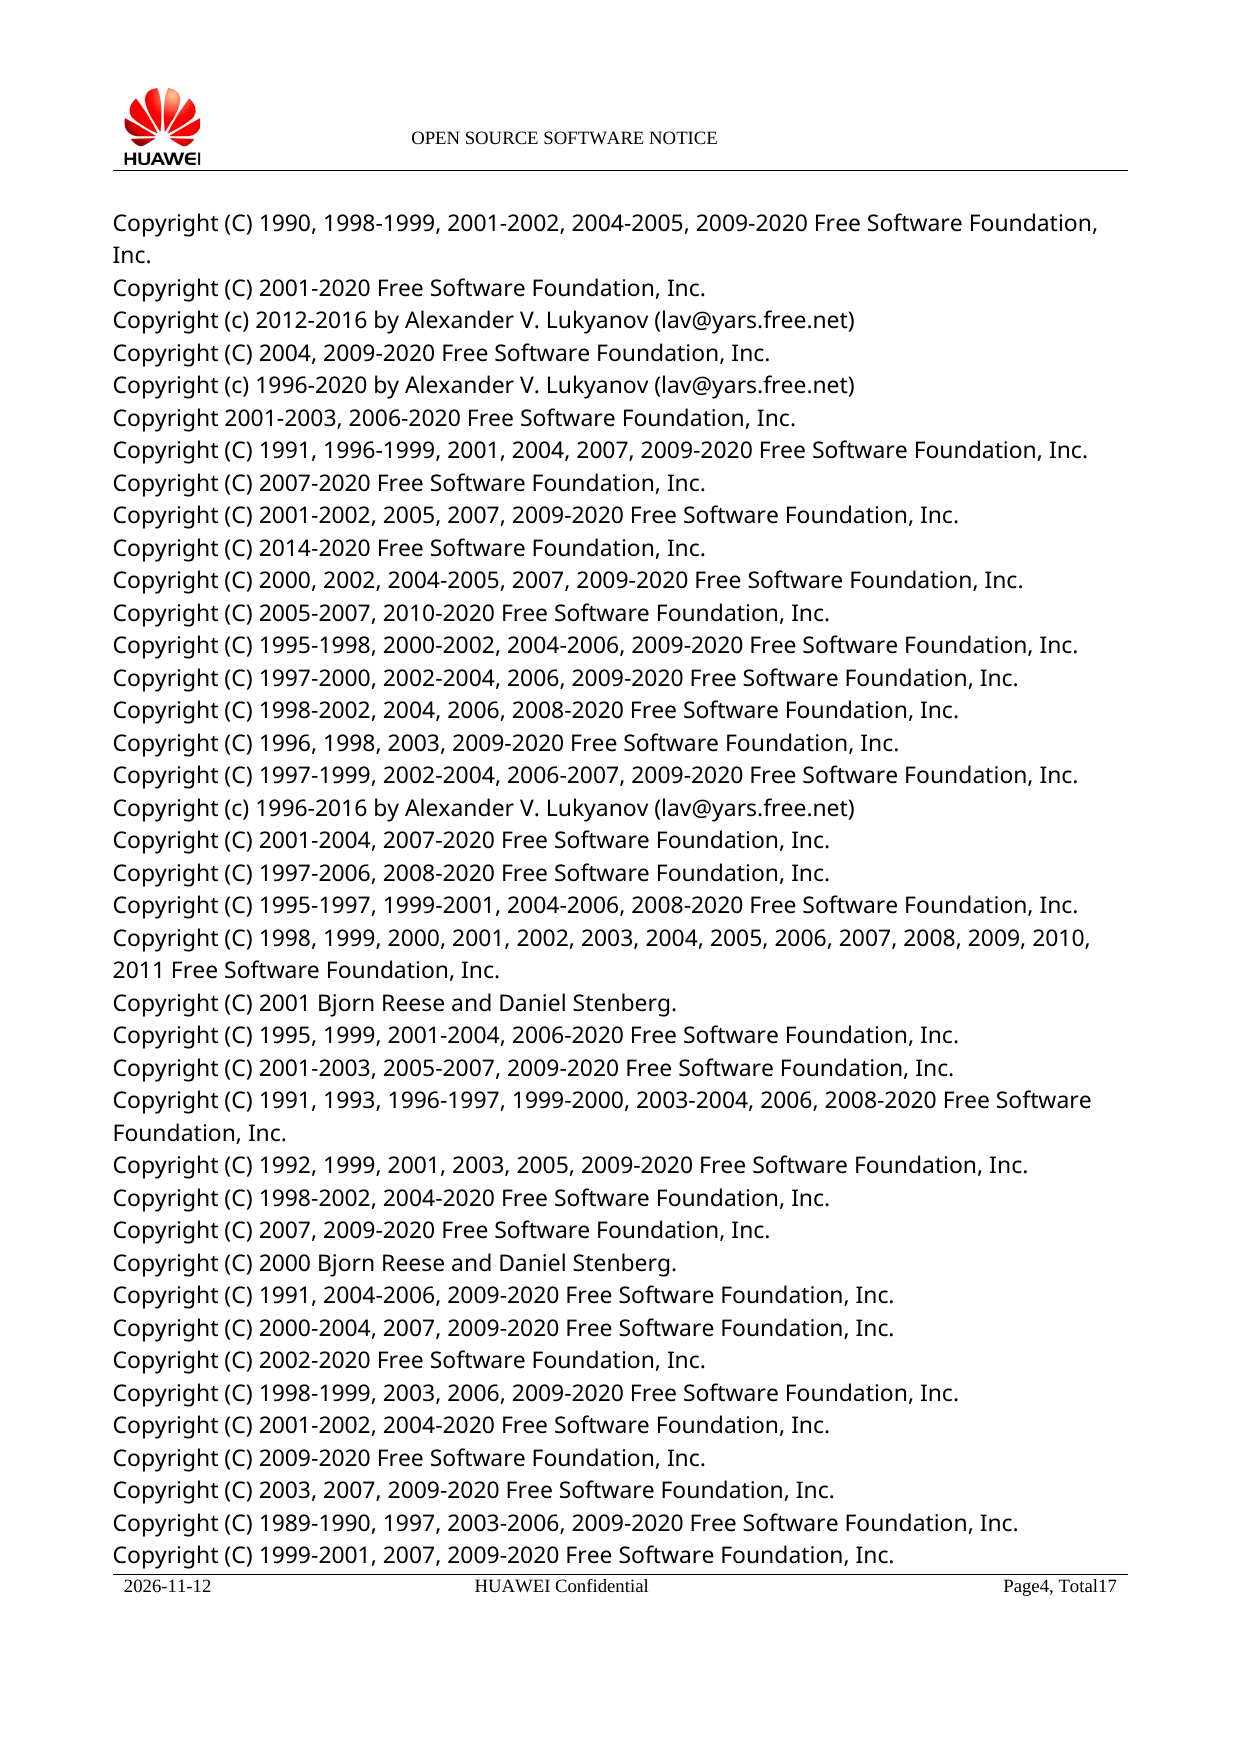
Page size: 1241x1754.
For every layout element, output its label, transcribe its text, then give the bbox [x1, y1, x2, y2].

picture [124, 88, 201, 165]
